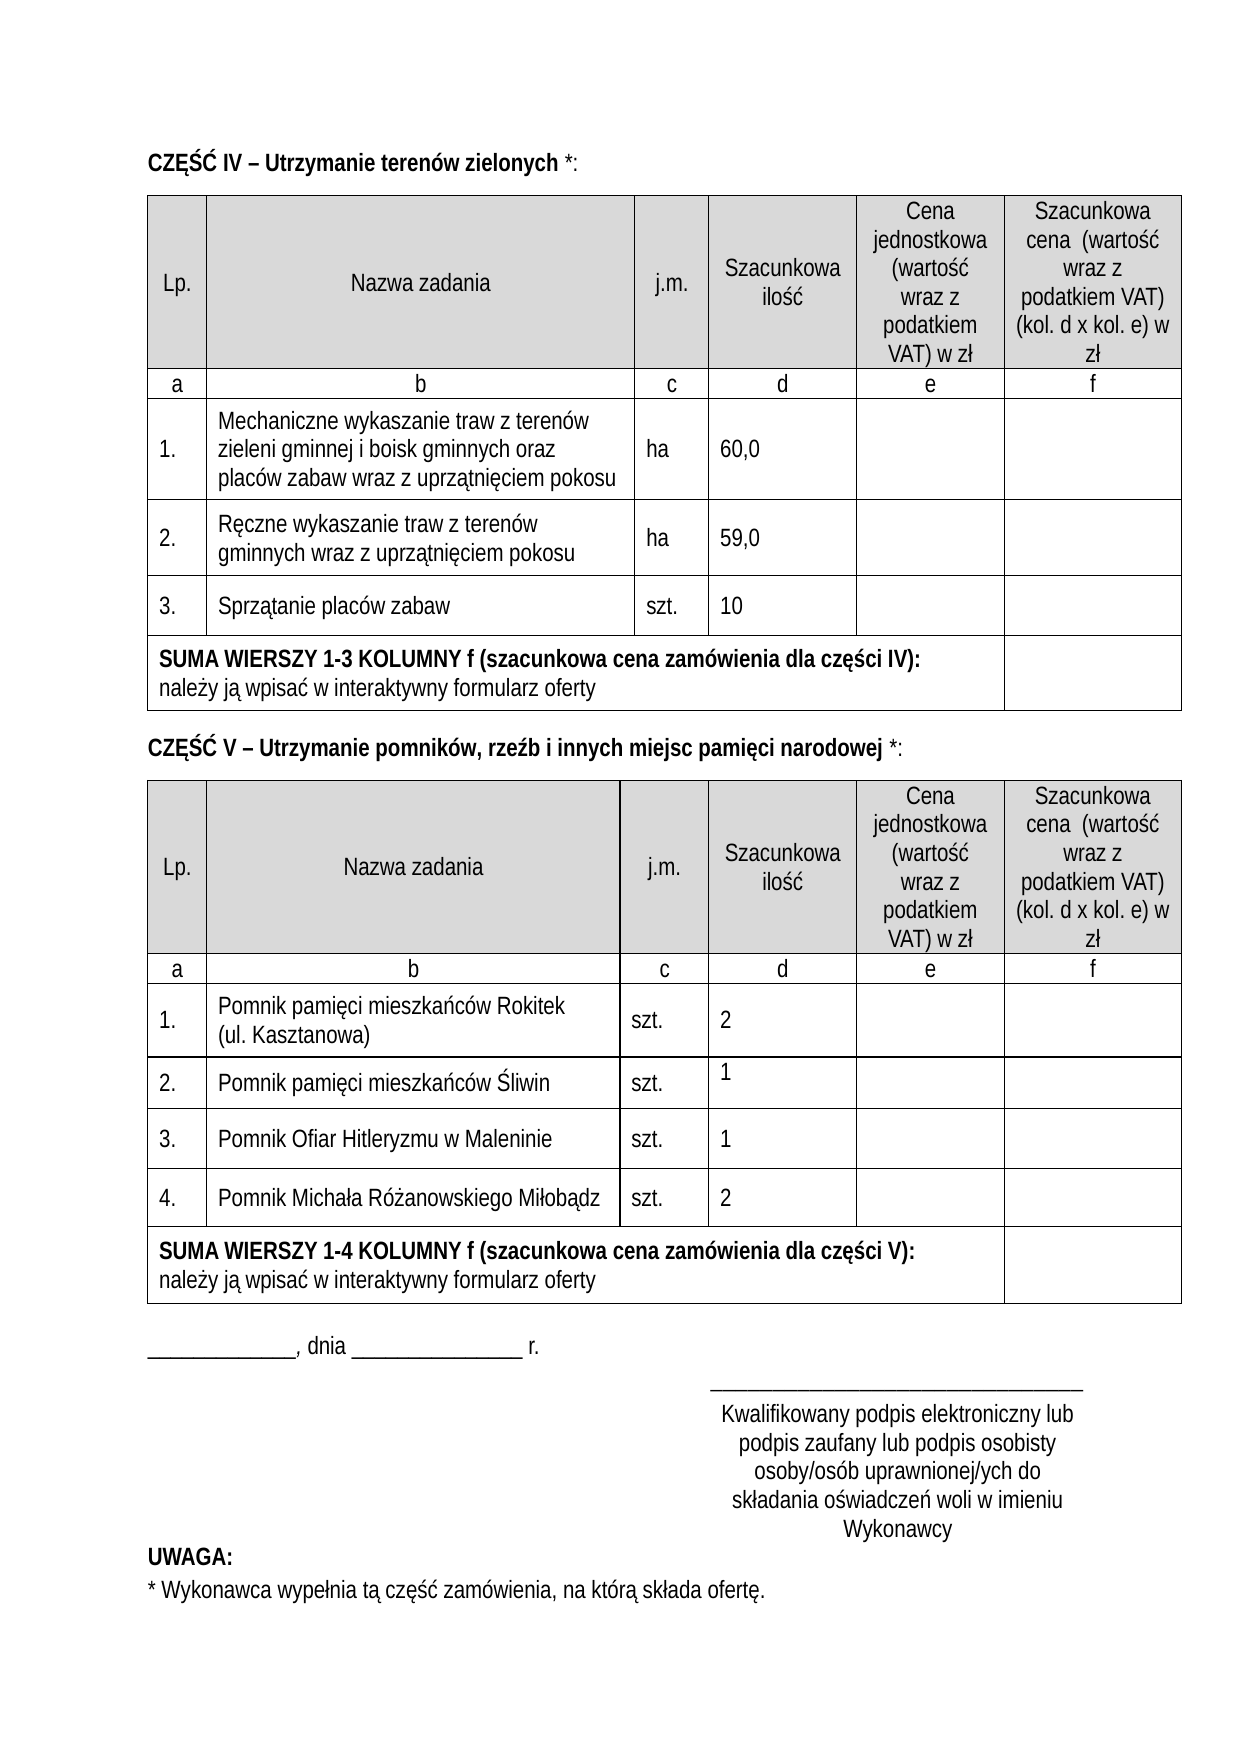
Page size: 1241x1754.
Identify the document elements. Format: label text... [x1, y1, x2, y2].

text UWAGA: [148, 1542, 1093, 1571]
table_header Szacunkowa ilość [709, 781, 856, 953]
table_cell e [857, 954, 1004, 982]
table_header j.m. [621, 781, 708, 953]
table_cell 1 [709, 1058, 856, 1108]
table_header j.m. [635, 196, 708, 368]
table_cell 2 [709, 1169, 856, 1226]
table_cell [1005, 1169, 1181, 1226]
table_header Szacunkowa cena (wartość wraz z podatkiem VAT) (kol. d x kol. e) w zł [1005, 196, 1181, 368]
table_cell [857, 1058, 1004, 1108]
table_cell [1005, 636, 1181, 710]
table_cell d [709, 369, 856, 397]
table_header Cena jednostkowa (wartość wraz z podatkiem VAT) w zł [857, 196, 1004, 368]
table_cell [857, 576, 1004, 635]
table_cell [1005, 1058, 1181, 1108]
table_header Szacunkowa ilość [709, 196, 856, 368]
table_cell 4. [148, 1169, 206, 1226]
table_cell 1. [148, 399, 206, 499]
table_cell szt. [621, 984, 708, 1056]
table_cell f [1005, 954, 1181, 982]
table_cell f [1005, 369, 1181, 397]
table_header Cena jednostkowa (wartość wraz z podatkiem VAT) w zł [857, 781, 1004, 953]
table_cell a [148, 369, 206, 397]
table_cell d [709, 954, 856, 982]
text * Wykonawca wypełnia tą część zamówienia, na którą składa ofertę. [148, 1575, 1093, 1604]
table_cell SUMA WIERSZY 1-4 KOLUMNY f (szacunkowa cena zamówienia dla części V): należy ją wpisać w interaktywny formularz oferty [148, 1227, 1004, 1303]
table_cell Pomnik pamięci mieszkańców Rokitek (ul. Kasztanowa) [207, 984, 619, 1056]
table_cell ha [635, 399, 708, 499]
table_cell c [621, 954, 708, 982]
table_cell Sprzątanie placów zabaw [207, 576, 634, 635]
table_cell [857, 399, 1004, 499]
table_cell 1 [709, 1109, 856, 1168]
text ______________________________ [666, 1364, 1093, 1394]
text CZĘŚĆ IV – Utrzymanie terenów zielonych *: [148, 148, 1093, 176]
text _____________, dnia _______________ r. [148, 1331, 1093, 1360]
table_cell 2. [148, 500, 206, 575]
table_cell b [207, 954, 619, 982]
text Kwalifikowany podpis elektroniczny lub podpis zaufany lub podpis osobisty osoby/osób uprawnionej/ych do składania oświadczeń woli w imieniu Wykonawcy [710, 1399, 1085, 1542]
table_cell Pomnik pamięci mieszkańców Śliwin [207, 1058, 619, 1108]
table_header Lp. [148, 781, 206, 953]
table_cell a [148, 954, 206, 982]
table_cell [1005, 399, 1181, 499]
table_cell 2 [709, 984, 856, 1056]
table_cell Mechaniczne wykaszanie traw z terenów zieleni gminnej i boisk gminnych oraz placów zabaw wraz z uprzątnięciem pokosu [207, 399, 634, 499]
table_cell Pomnik Ofiar Hitleryzmu w Maleninie [207, 1109, 619, 1168]
text CZĘŚĆ V – Utrzymanie pomników, rzeźb i innych miejsc pamięci narodowej *: [148, 733, 1093, 762]
table_cell szt. [621, 1109, 708, 1168]
table_cell 10 [709, 576, 856, 635]
table_cell [1005, 500, 1181, 575]
table_header Nazwa zadania [207, 196, 634, 368]
table_cell [857, 500, 1004, 575]
table_cell Ręczne wykaszanie traw z terenów gminnych wraz z uprzątnięciem pokosu [207, 500, 634, 575]
table_cell SUMA WIERSZY 1-3 KOLUMNY f (szacunkowa cena zamówienia dla części IV): należy ją wpisać w interaktywny formularz oferty [148, 636, 1004, 710]
table_cell e [857, 369, 1004, 397]
table_cell [857, 1169, 1004, 1226]
table_cell 3. [148, 576, 206, 635]
table_cell [1005, 1109, 1181, 1168]
table_cell [857, 984, 1004, 1056]
table_cell [1005, 576, 1181, 635]
table_cell 3. [148, 1109, 206, 1168]
table_cell szt. [621, 1169, 708, 1226]
table_cell [1005, 1227, 1181, 1303]
table_cell ha [635, 500, 708, 575]
table_cell Pomnik Michała Różanowskiego Miłobądz [207, 1169, 619, 1226]
table_cell szt. [635, 576, 708, 635]
table_cell [857, 1109, 1004, 1168]
table_cell 2. [148, 1058, 206, 1108]
table_cell c [635, 369, 708, 397]
table_cell 1. [148, 984, 206, 1056]
table_cell 59,0 [709, 500, 856, 575]
table_cell szt. [621, 1058, 708, 1108]
table_cell 60,0 [709, 399, 856, 499]
table_cell [1005, 984, 1181, 1056]
table_header Nazwa zadania [207, 781, 619, 953]
table_cell b [207, 369, 634, 397]
table_header Szacunkowa cena (wartość wraz z podatkiem VAT) (kol. d x kol. e) w zł [1005, 781, 1181, 953]
table_header Lp. [148, 196, 206, 368]
